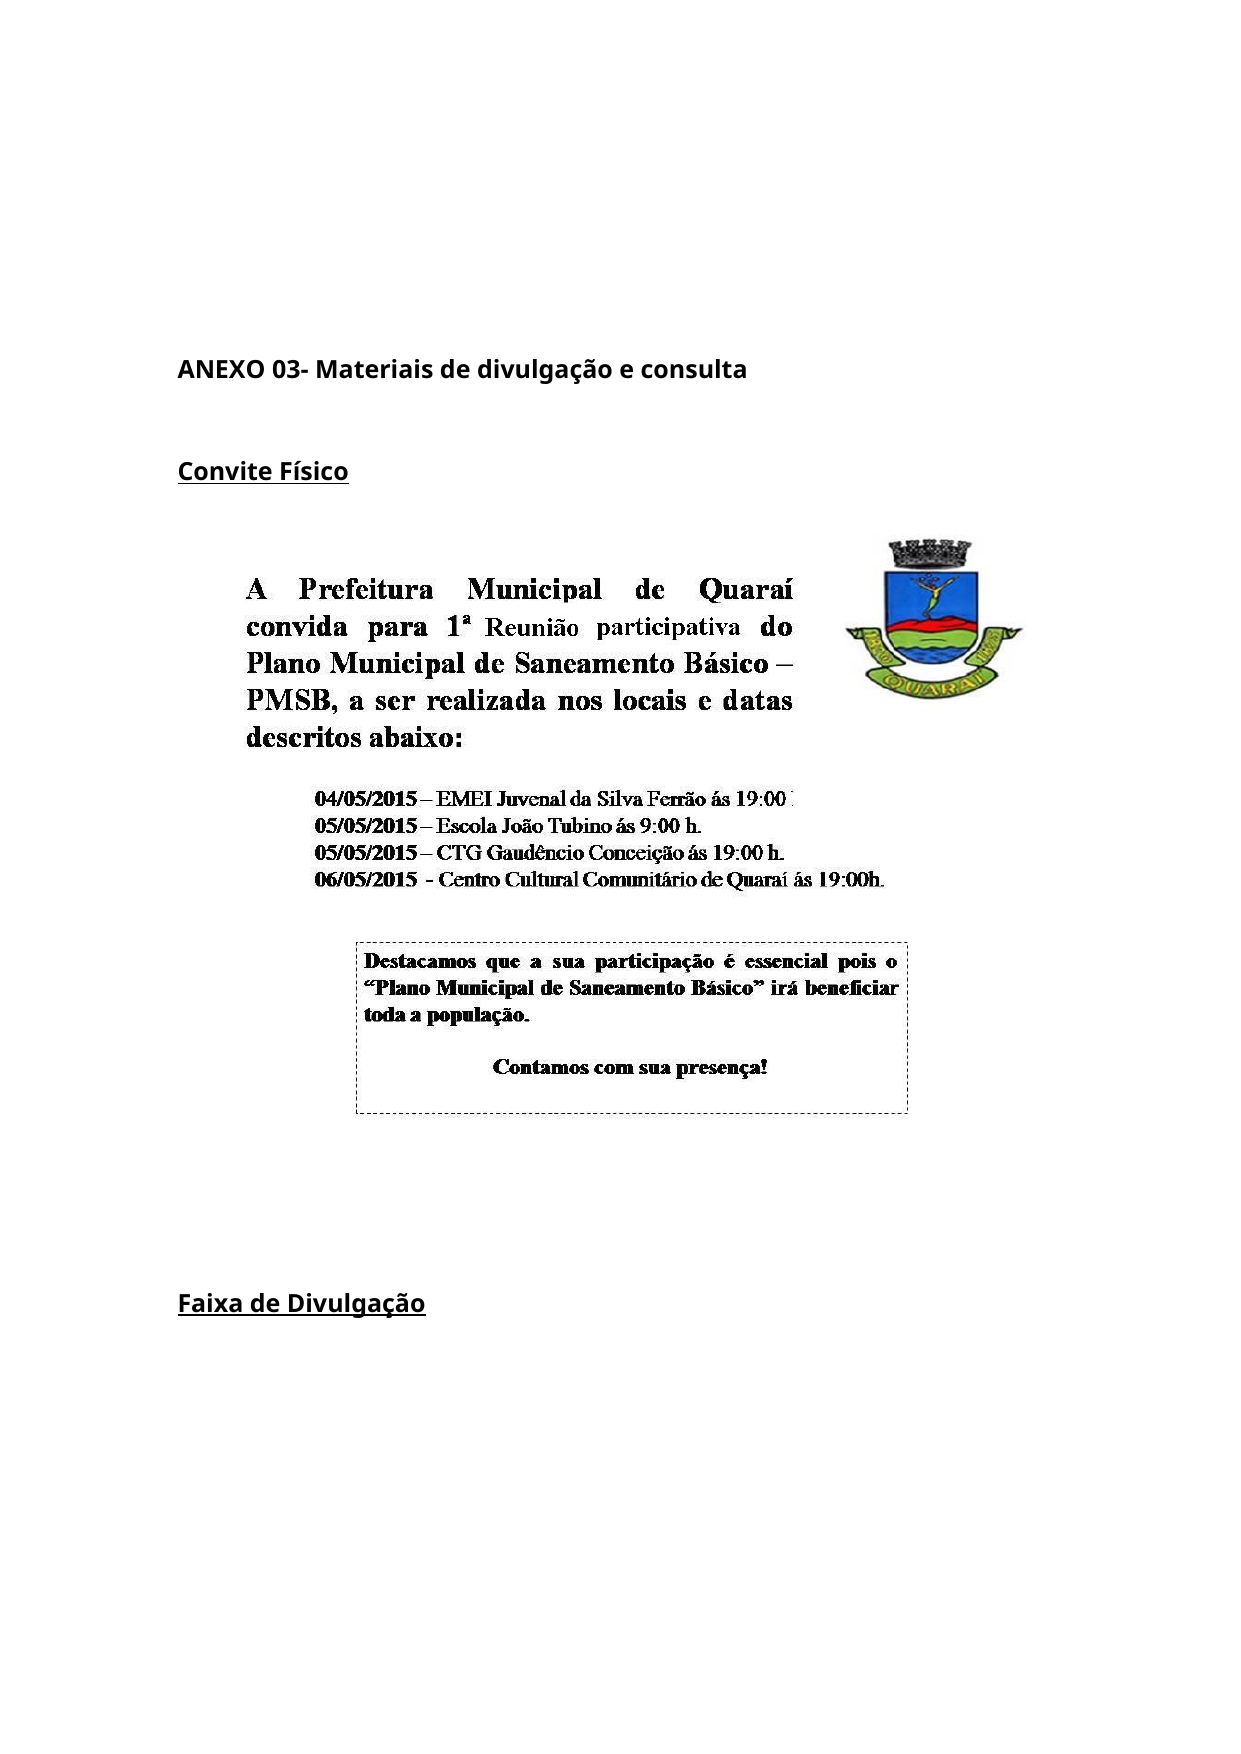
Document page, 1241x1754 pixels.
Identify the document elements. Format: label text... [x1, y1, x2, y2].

picture [177, 505, 1063, 1170]
text Convite Físico [177, 454, 1063, 488]
text Faixa de Divulgação [177, 1285, 1063, 1319]
text ANEXO 03- Materiais de divulgação e consulta [177, 352, 1063, 386]
